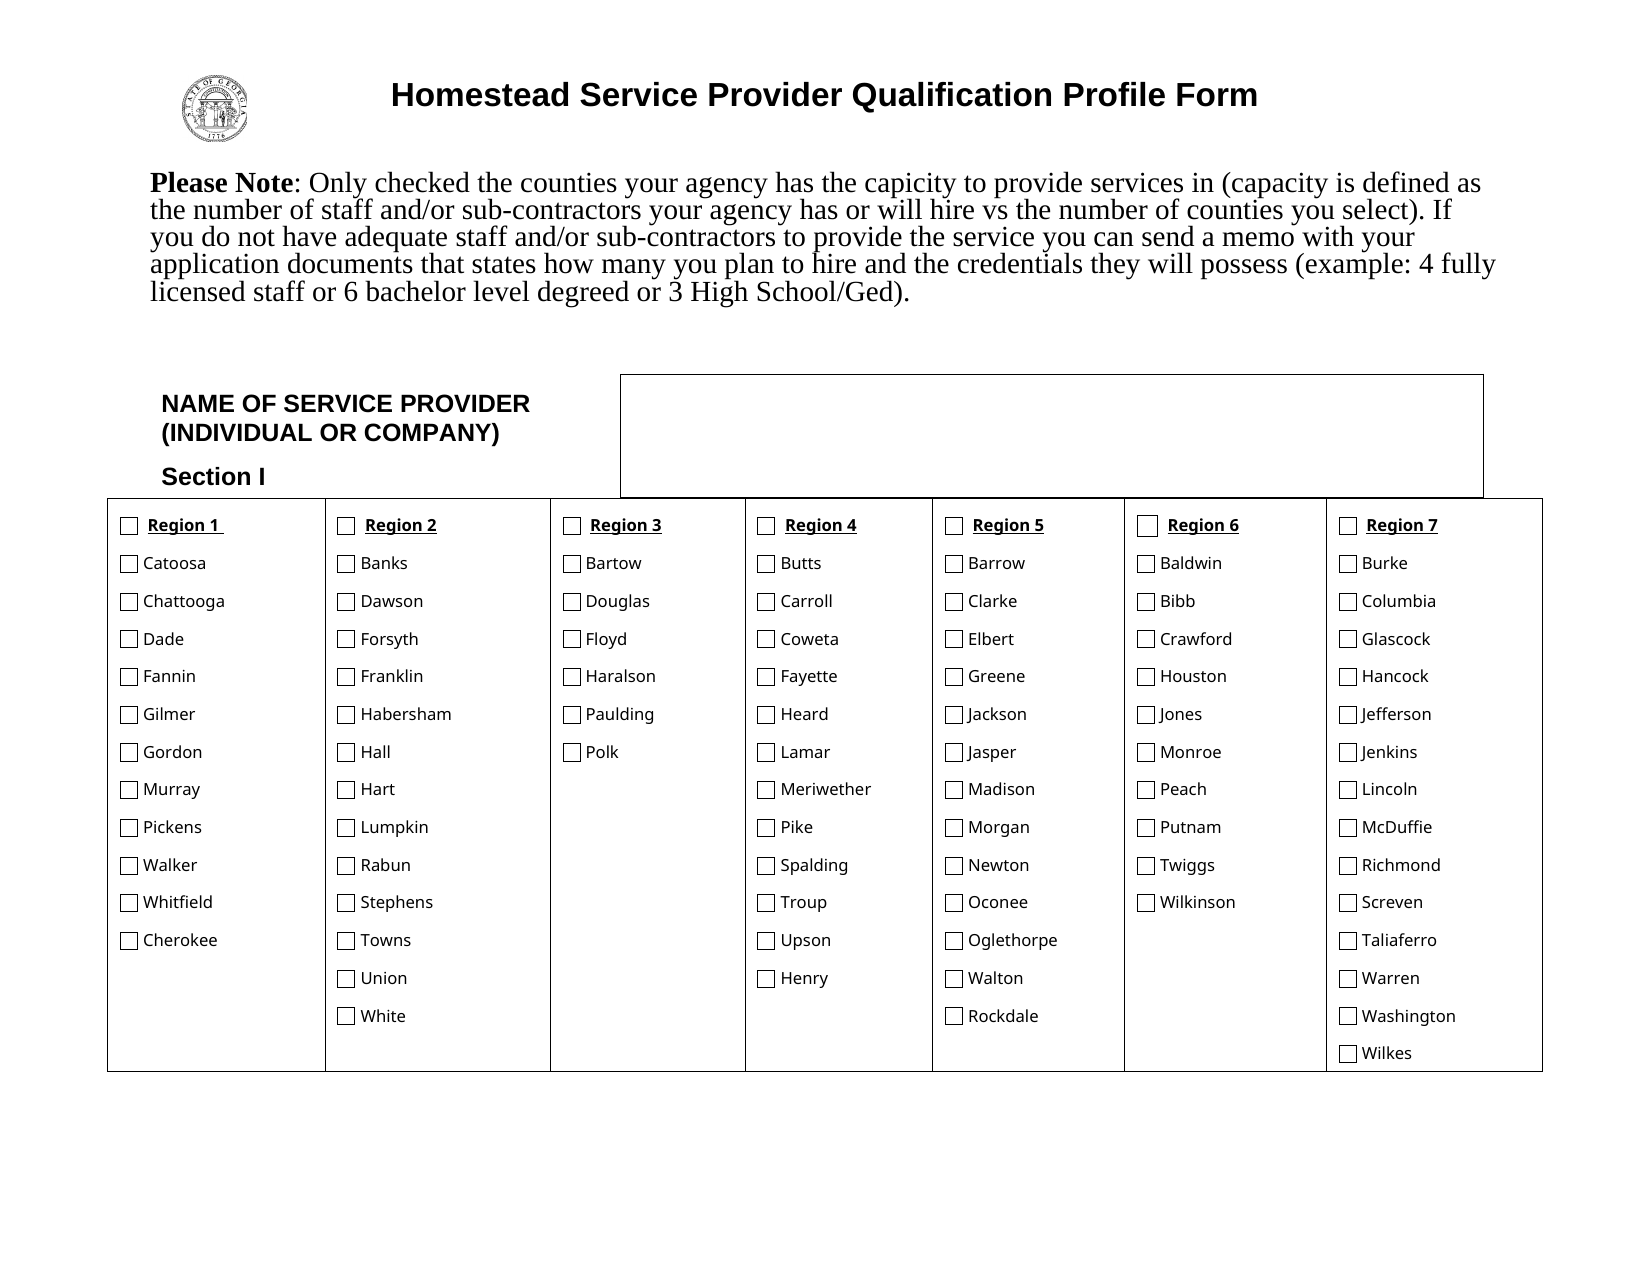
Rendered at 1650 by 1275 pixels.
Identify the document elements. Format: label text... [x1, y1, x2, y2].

table_header Region 2 Banks Dawson Forsyth Franklin Habersham Hall Hart Lumpkin Rabun Stephens Towns Union White [326, 499, 550, 1071]
table_header [621, 375, 1483, 497]
table_header Region 3 Bartow Douglas Floyd Haralson Paulding Polk [551, 499, 745, 1071]
picture [181, 75, 247, 141]
table_header NAME OF SERVICE PROVIDER (INDIVIDUAL OR COMPANY) Section I [150, 374, 620, 497]
table_header Region 4 Butts Carroll Coweta Fayette Heard Lamar Meriwether Pike Spalding Troup Upson Henry [746, 499, 932, 1071]
table_header Region 6 Baldwin Bibb Crawford Houston Jones Monroe Peach Putnam Twiggs Wilkinson [1125, 499, 1326, 1071]
text Please Note: Only checked the counties your agency has the capicity to provide services in (capacity is defined as the number of staff and/or sub-contractors your agency has or will hire vs the number of counties you select). If you do not have adequate staff and/or sub-contractors to provide the service you can send a memo with your application documents that states how many you plan to hire and the credentials they will possess (example: 4 fully licensed staff or 6 bachelor level degreed or 3 High School/Ged). [150, 171, 1500, 306]
table_header Region 1 Catoosa Chattooga Dade Fannin Gilmer Gordon Murray Pickens Walker Whitfield Cherokee [108, 499, 325, 1071]
table_header Region 7 Burke Columbia Glascock Hancock Jefferson Jenkins Lincoln McDuffie Richmond Screven Taliaferro Warren Washington Wilkes [1327, 499, 1542, 1071]
table_header Region 5 Barrow Clarke Elbert Greene Jackson Jasper Madison Morgan Newton Oconee Oglethorpe Walton Rockdale [933, 499, 1124, 1071]
